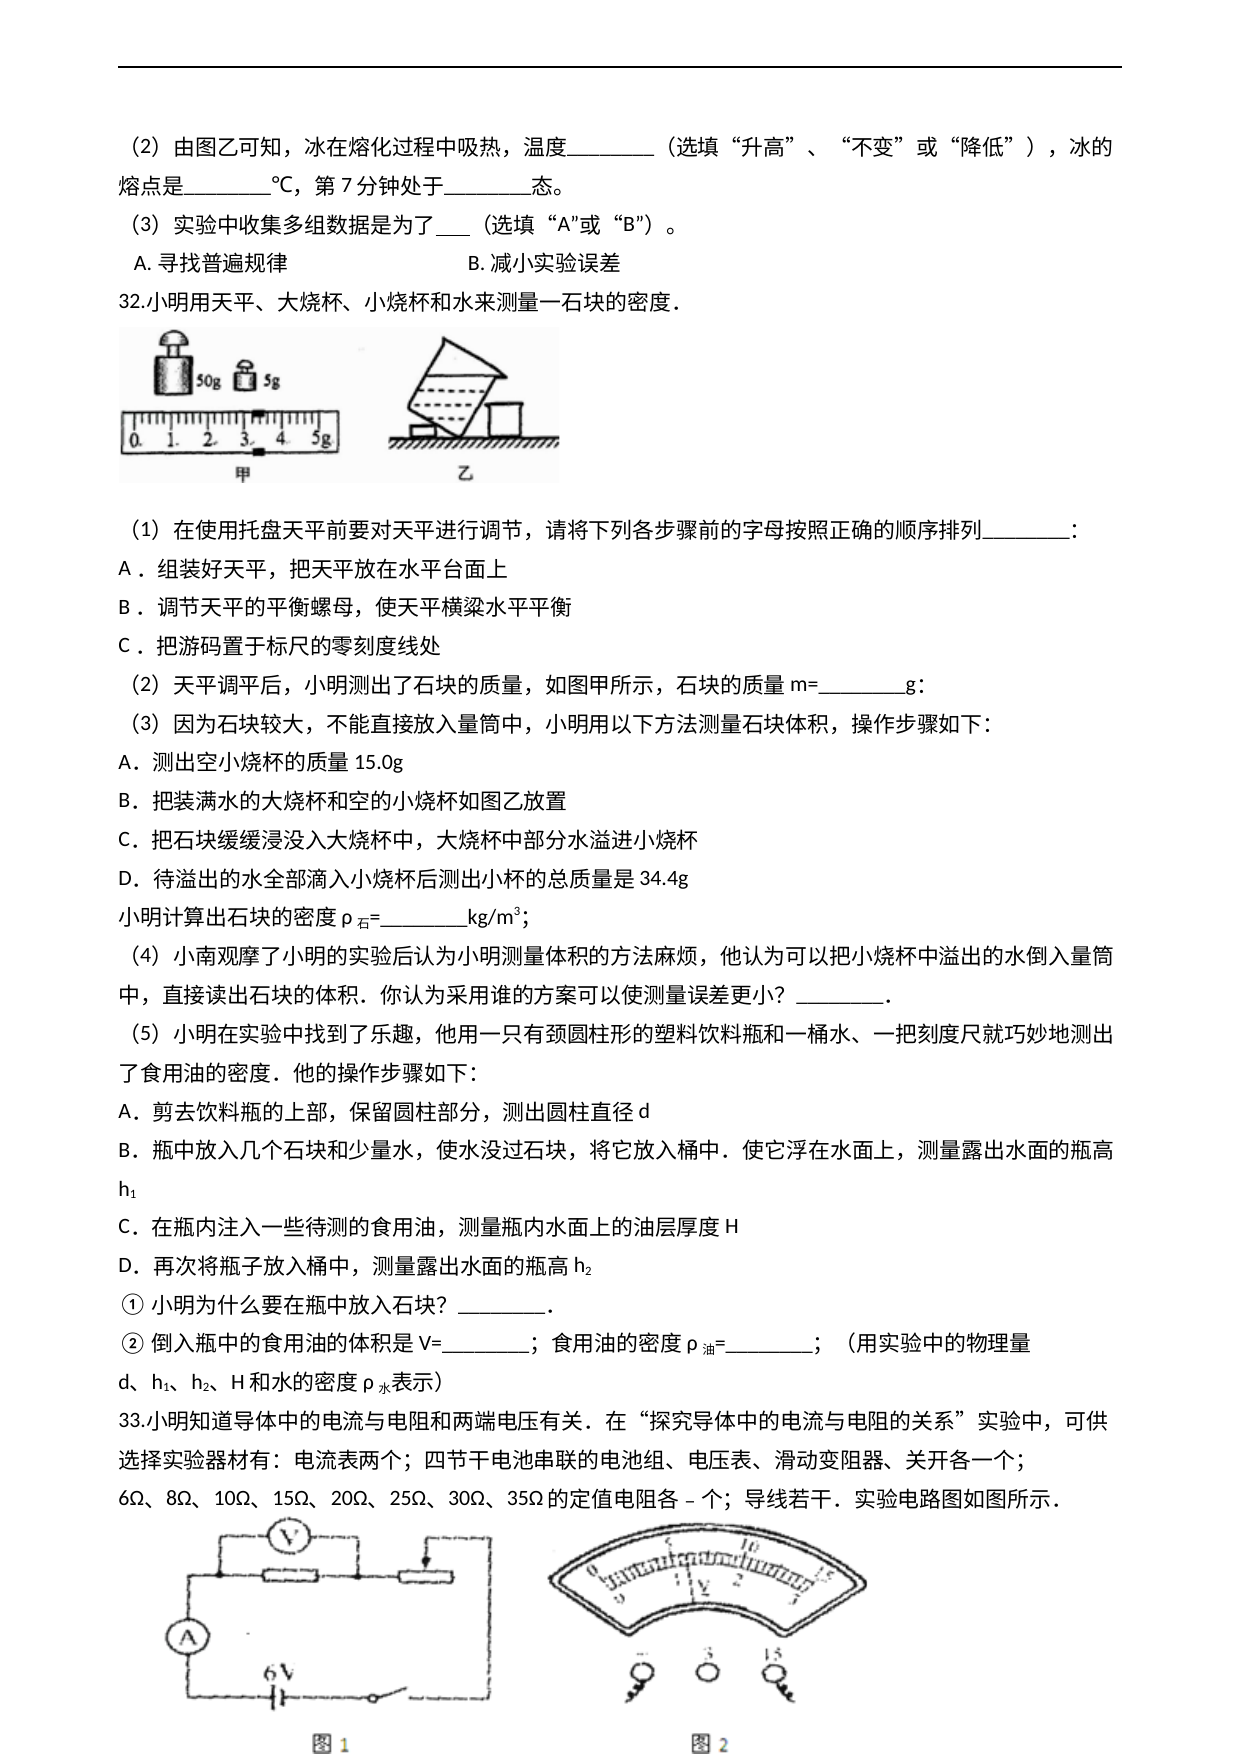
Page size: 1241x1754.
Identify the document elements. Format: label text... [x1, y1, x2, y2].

picture [118, 327, 560, 483]
text A. 寻找普遍规律 B. 减小实验误差 [134, 246, 1122, 278]
text （4）小南观摩了小明的实验后认为小明测量体积的方法麻烦，他认为可以把小烧杯中溢出的水倒入量筒中，直接读出石块的体积．你认为采用谁的方案可以使测量误差更小？________． [118, 939, 1122, 1010]
text 33.小明知道导体中的电流与电阻和两端电压有关．在“探究导体中的电流与电阻的关系”实验中，可供选择实验器材有：电流表两个；四节干电池串联的电池组、电压表、滑动变阻器、关开各一个；6Ω、8Ω、10Ω、15Ω、20Ω、25Ω、30Ω、35Ω的定值电阻各﹣个；导线若干．实验电路图如图所示． [118, 1404, 1122, 1514]
text A．剪去饮料瓶的上部，保留圆柱部分，测出圆柱直径d [118, 1094, 1122, 1127]
text ①小明为什么要在瓶中放入石块？________． [118, 1287, 1122, 1320]
text 小明计算出石块的密度ρ石=________kg/m3； [118, 900, 1122, 932]
picture [162, 1514, 868, 1754]
text ②倒入瓶中的食用油的体积是V=________；食用油的密度ρ油=________；（用实验中的物理量d、h1、h2、H和水的密度ρ水表示） [118, 1326, 1122, 1397]
text B．把装满水的大烧杯和空的小烧杯如图乙放置 [118, 784, 1122, 816]
text D．待溢出的水全部滴入小烧杯后测出小杯的总质量是34.4g [118, 861, 1122, 894]
text （2）天平调平后，小明测出了石块的质量，如图甲所示，石块的质量m=________g： [118, 667, 1122, 700]
text 32.小明用天平、大烧杯、小烧杯和水来测量一石块的密度． [118, 285, 1122, 317]
text B．瓶中放入几个石块和少量水，使水没过石块，将它放入桶中．使它浮在水面上，测量露出水面的瓶高h1 [118, 1133, 1122, 1204]
text （3）实验中收集多组数据是为了 （选填“A”或“B”）。 [118, 207, 1122, 240]
text A ．组装好天平，把天平放在水平台面上 [118, 551, 1122, 584]
text （3）因为石块较大，不能直接放入量筒中，小明用以下方法测量石块体积，操作步骤如下： [118, 706, 1122, 739]
text D．再次将瓶子放入桶中，测量露出水面的瓶高h2 [118, 1248, 1122, 1281]
text （5）小明在实验中找到了乐趣，他用一只有颈圆柱形的塑料饮料瓶和一桶水、一把刻度尺就巧妙地测出了食用油的密度．他的操作步骤如下： [118, 1016, 1122, 1088]
text （2）由图乙可知，冰在熔化过程中吸热，温度________（选填“升高”、“不变”或“降低”），冰的熔点是________℃，第7分钟处于________态。 [118, 129, 1122, 201]
text C．在瓶内注入一些待测的食用油，测量瓶内水面上的油层厚度H [118, 1210, 1122, 1242]
text C ．把游码置于标尺的零刻度线处 [118, 629, 1122, 661]
text C．把石块缓缓浸没入大烧杯中，大烧杯中部分水溢进小烧杯 [118, 822, 1122, 855]
text A．测出空小烧杯的质量15.0g [118, 745, 1122, 777]
text B ．调节天平的平衡螺母，使天平横粱水平平衡 [118, 590, 1122, 622]
text （1）在使用托盘天平前要对天平进行调节，请将下列各步骤前的字母按照正确的顺序排列________： [118, 512, 1122, 545]
